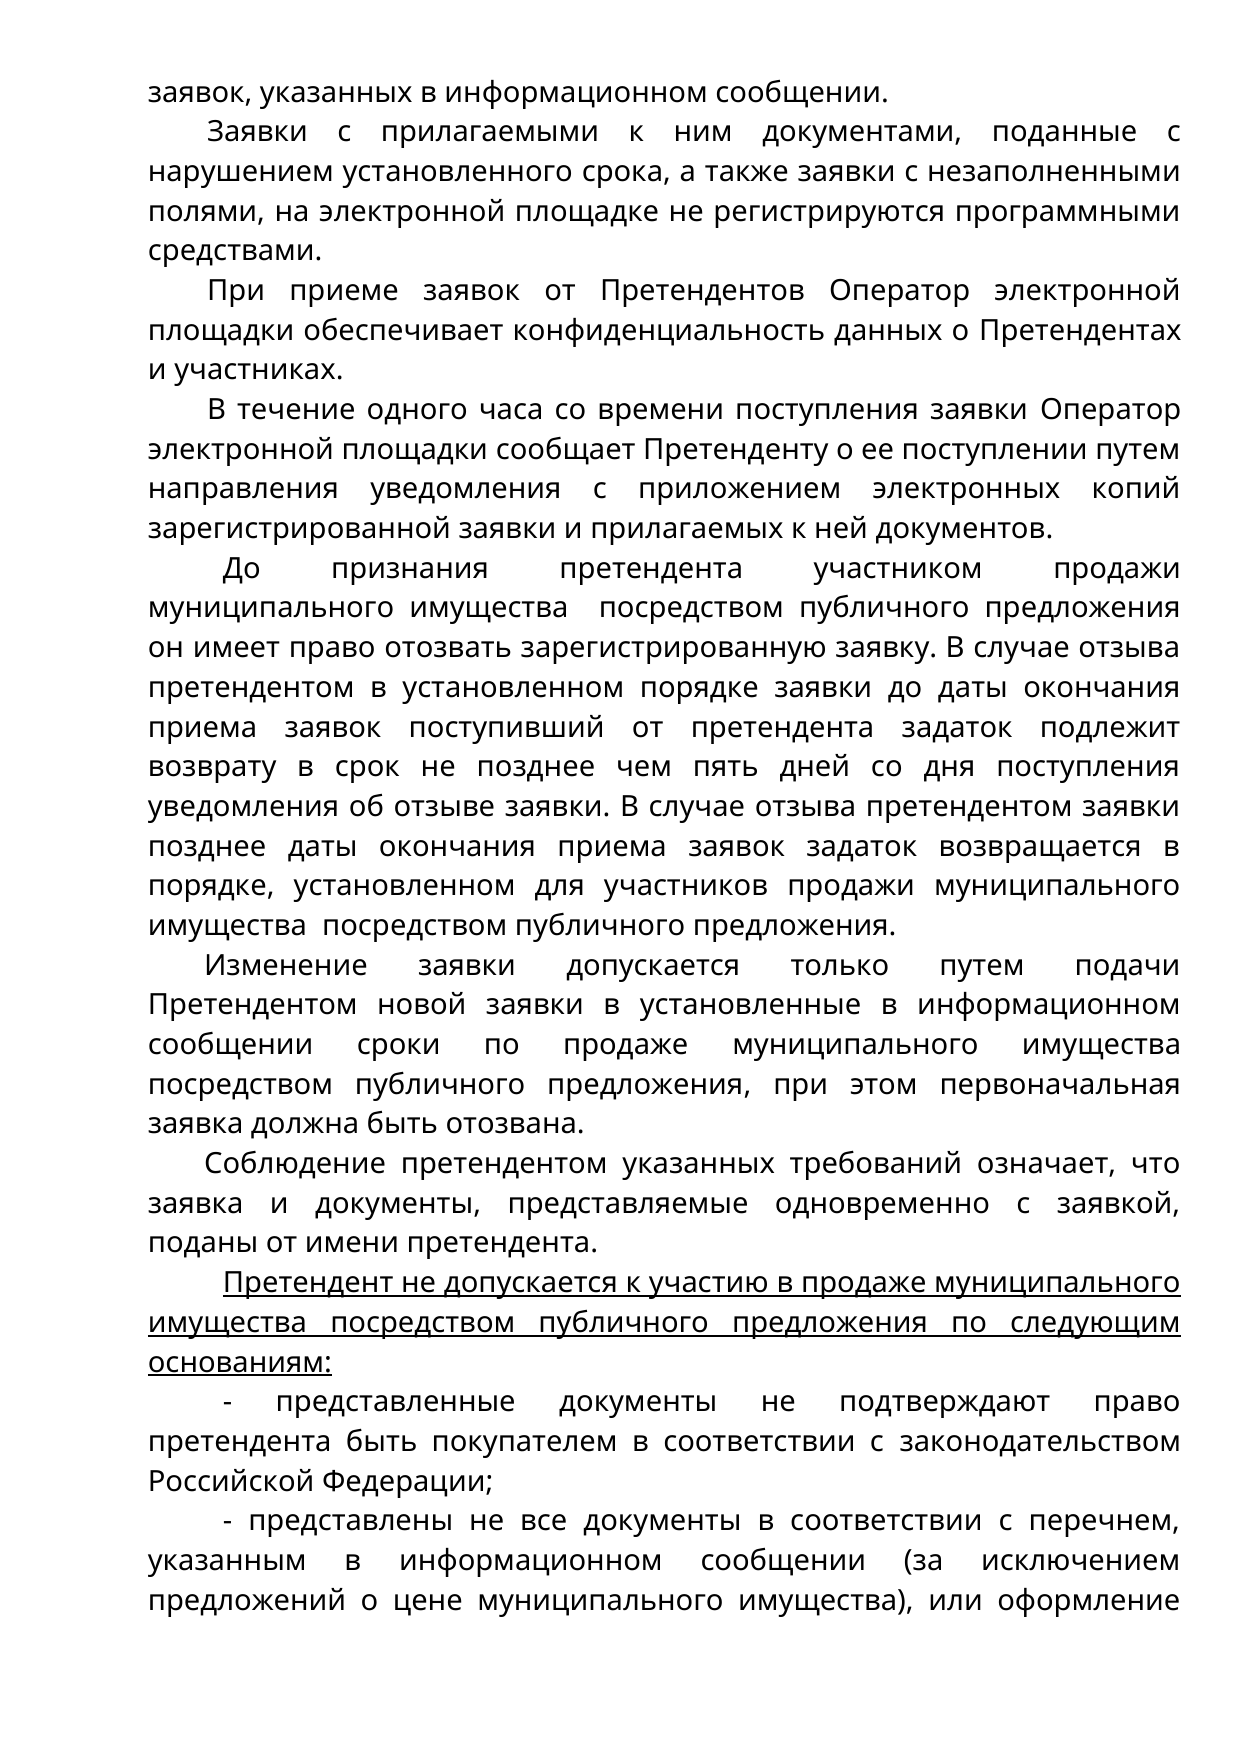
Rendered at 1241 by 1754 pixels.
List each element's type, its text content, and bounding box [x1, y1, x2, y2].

text Претендент не допускается к участию в продаже муниципального имущества посредством публичного предложения по следующим основаниям: [148, 1337, 1181, 1381]
text Изменение заявки допускается только путем подачи Претендентом новой заявки в установленные в информационном сообщении сроки по продаже муниципального имущества посредством публичного предложения, при этом первоначальная заявка должна быть отозвана. [148, 944, 1181, 1142]
text До признания претендента участником продажи муниципального имущества посредством публичного предложения он имеет право отозвать зарегистрированную заявку. В случае отзыва претендентом в установленном порядке заявки до даты окончания приема заявок поступивший от претендента задаток подлежит возврату в срок не позднее чем пять дней со дня поступления уведомления об отзыве заявки. В случае отзыва претендентом заявки позднее даты окончания приема заявок задаток возвращается в порядке, установленном для участников продажи муниципального имущества посредством публичного предложения. [148, 547, 1181, 944]
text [148, 1499, 1181, 1619]
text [148, 71, 1181, 111]
text В течение одного часа со времени поступления заявки Оператор электронной площадки сообщает Претенденту о ее поступлении путем направления уведомления с приложением электронных копий зарегистрированной заявки и прилагаемых к ней документов. [148, 388, 1181, 547]
text - представленные документы не подтверждают право претендента быть покупателем в соответствии с законодательством Российской Федерации; [148, 1381, 1181, 1499]
text Претендент не допускается к участию в продаже муниципального имущества посредством публичного предложения по следующим основаниям: [148, 1261, 1181, 1335]
text Соблюдение претендентом указанных требований означает, что заявка и документы, представляемые одновременно с заявкой, поданы от имени претендента. [148, 1142, 1181, 1261]
text Заявки с прилагаемыми к ним документами, поданные с нарушением установленного срока, а также заявки с незаполненными полями, на электронной площадке не регистрируются программными средствами. [148, 111, 1181, 269]
text При приеме заявок от Претендентов Оператор электронной площадки обеспечивает конфиденциальность данных о Претендентах и участниках. [148, 269, 1181, 388]
